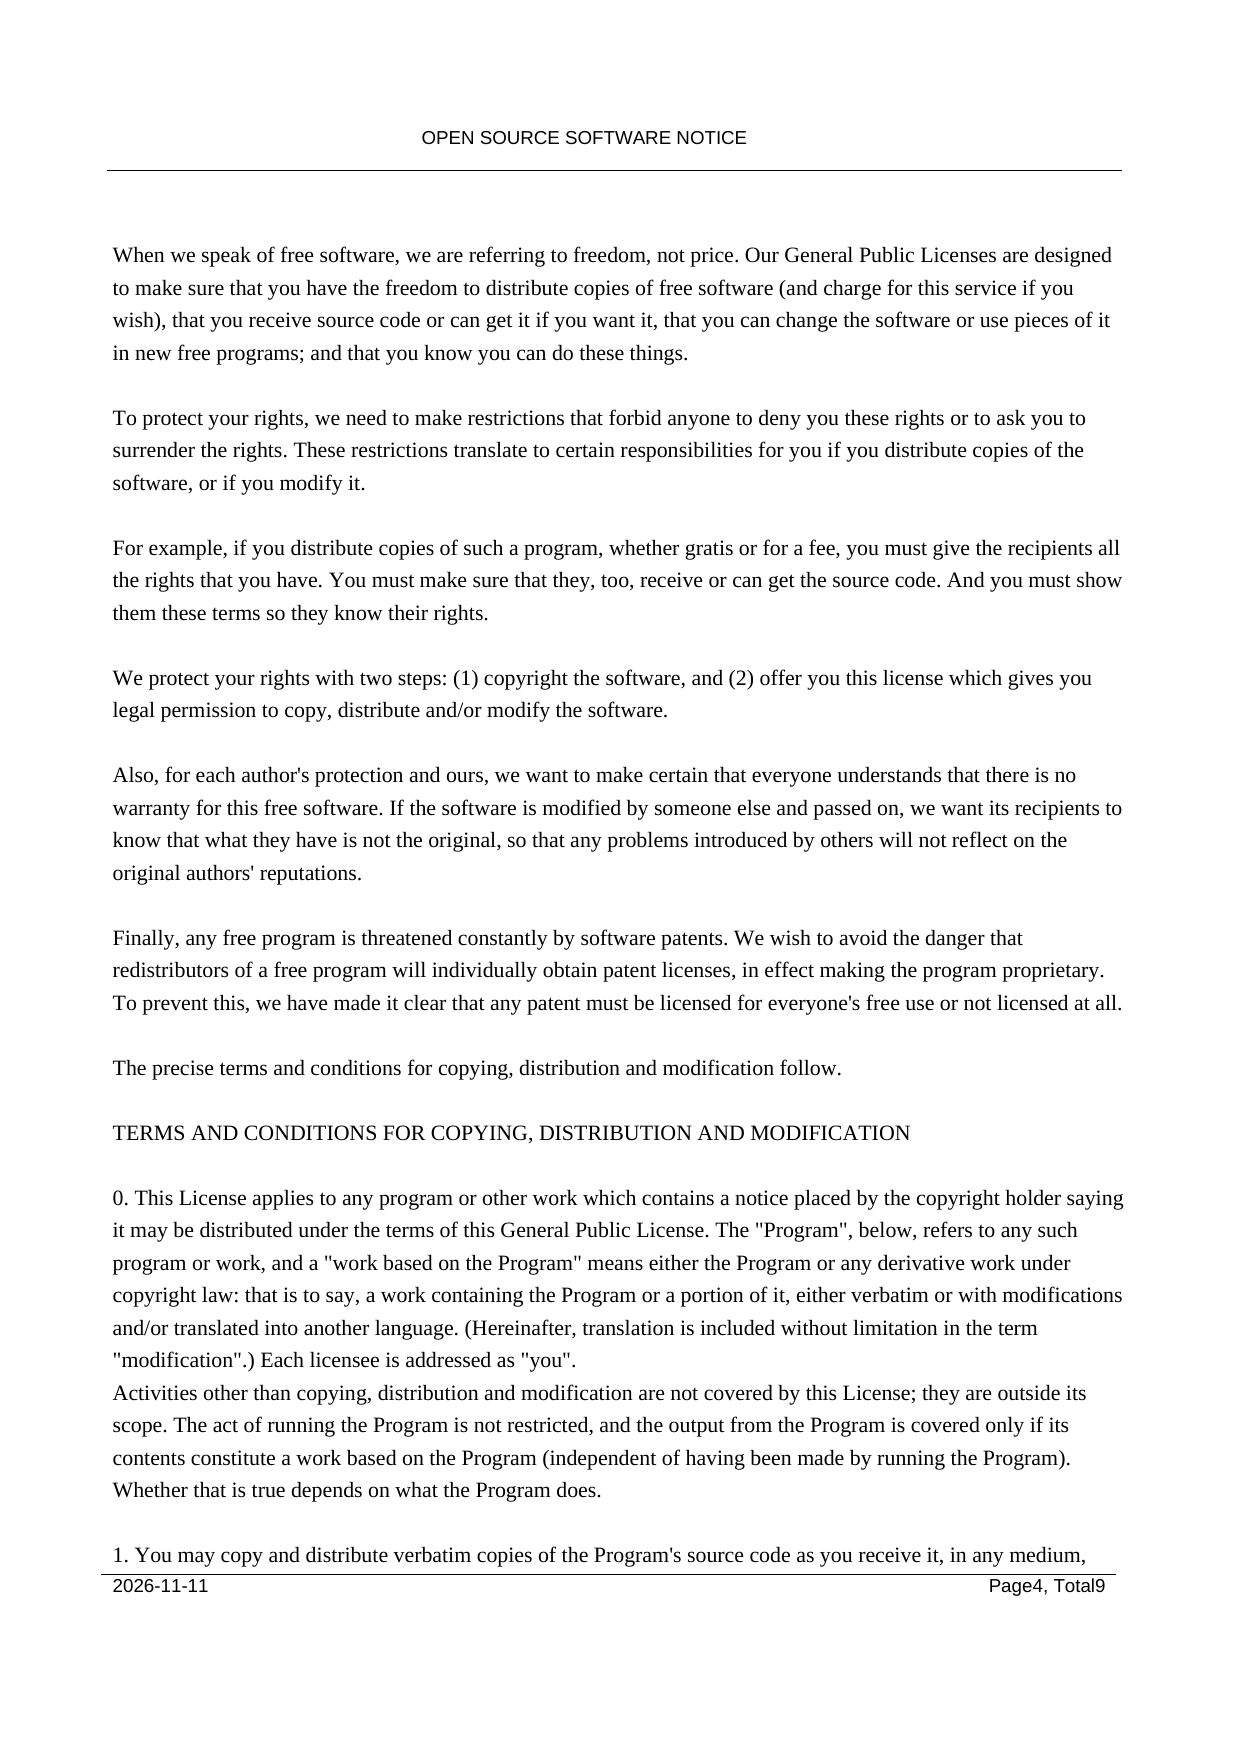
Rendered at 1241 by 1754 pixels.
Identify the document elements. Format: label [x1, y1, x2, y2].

text [112, 206, 1128, 1571]
